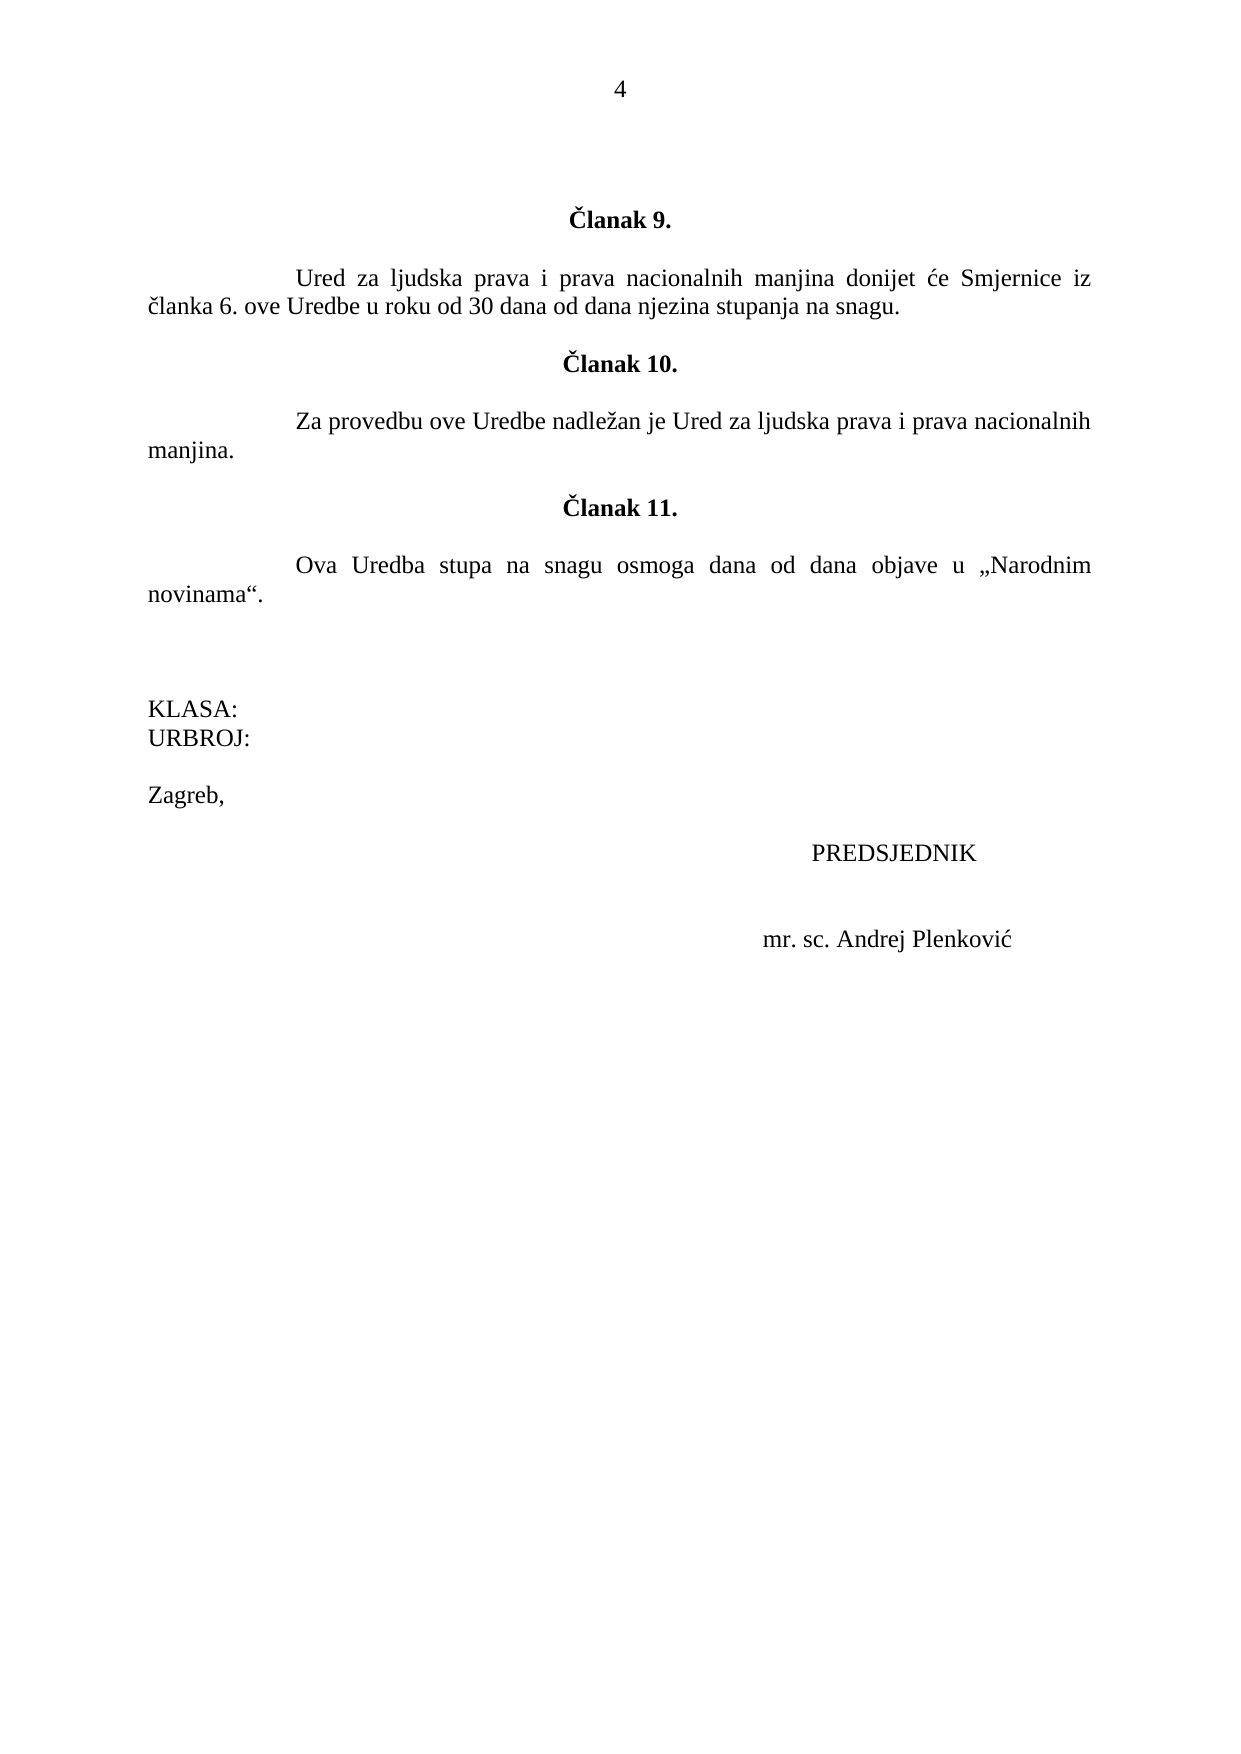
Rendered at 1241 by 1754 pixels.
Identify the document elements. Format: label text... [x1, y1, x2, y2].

text Članak 10. [148, 349, 1093, 378]
text mr. sc. Andrej Plenković [148, 924, 1093, 953]
text Ova Uredba stupa na snagu osmoga dana od dana objave u „Narodnim novinama“. [148, 550, 1093, 608]
text KLASA: [148, 694, 1093, 723]
text Članak 11. [148, 493, 1093, 521]
text PREDSJEDNIK [148, 838, 1093, 866]
text Zagreb, [148, 780, 1093, 809]
text Ured za ljudska prava i prava nacionalnih manjina donijet će Smjernice iz članka 6. ove Uredbe u roku od 30 dana od dana njezina stupanja na snagu. [148, 263, 1093, 320]
text Članak 9. [148, 205, 1093, 234]
text Za provedbu ove Uredbe nadležan je Ured za ljudska prava i prava nacionalnih manjina. [148, 406, 1093, 464]
text URBROJ: [148, 723, 1093, 751]
